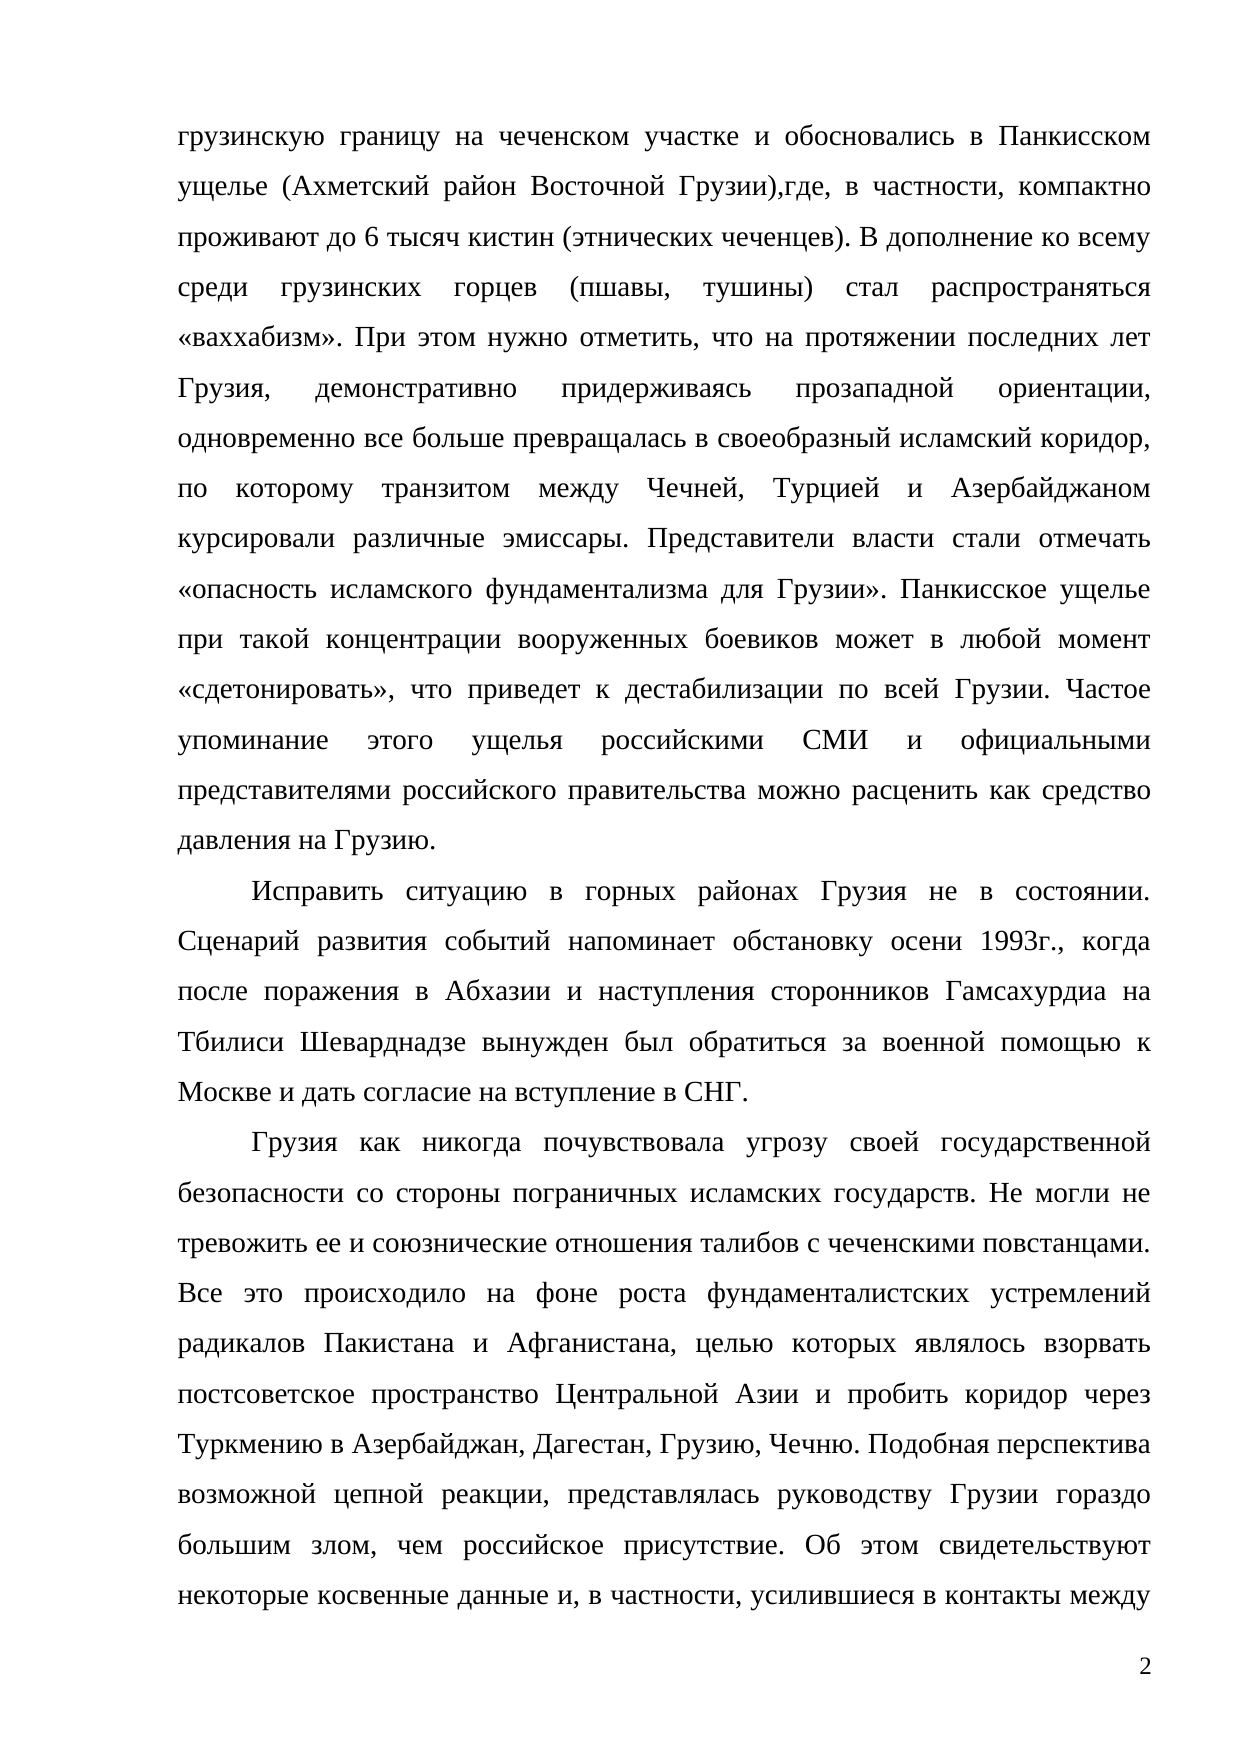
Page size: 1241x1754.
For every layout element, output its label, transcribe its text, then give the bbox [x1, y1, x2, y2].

text Исправить ситуацию в горных районах Грузия не в состоянии. Сценарий развития событий напоминает обстановку осени 1993г., когда после поражения в Абхазии и наступления сторонников Гамсахурдиа на Тбилиси Шеварднадзе вынужден был обратиться за военной помощью к Москве и дать согласие на вступление в СНГ. [177, 873, 1152, 1108]
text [177, 1124, 1152, 1611]
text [177, 118, 1152, 856]
